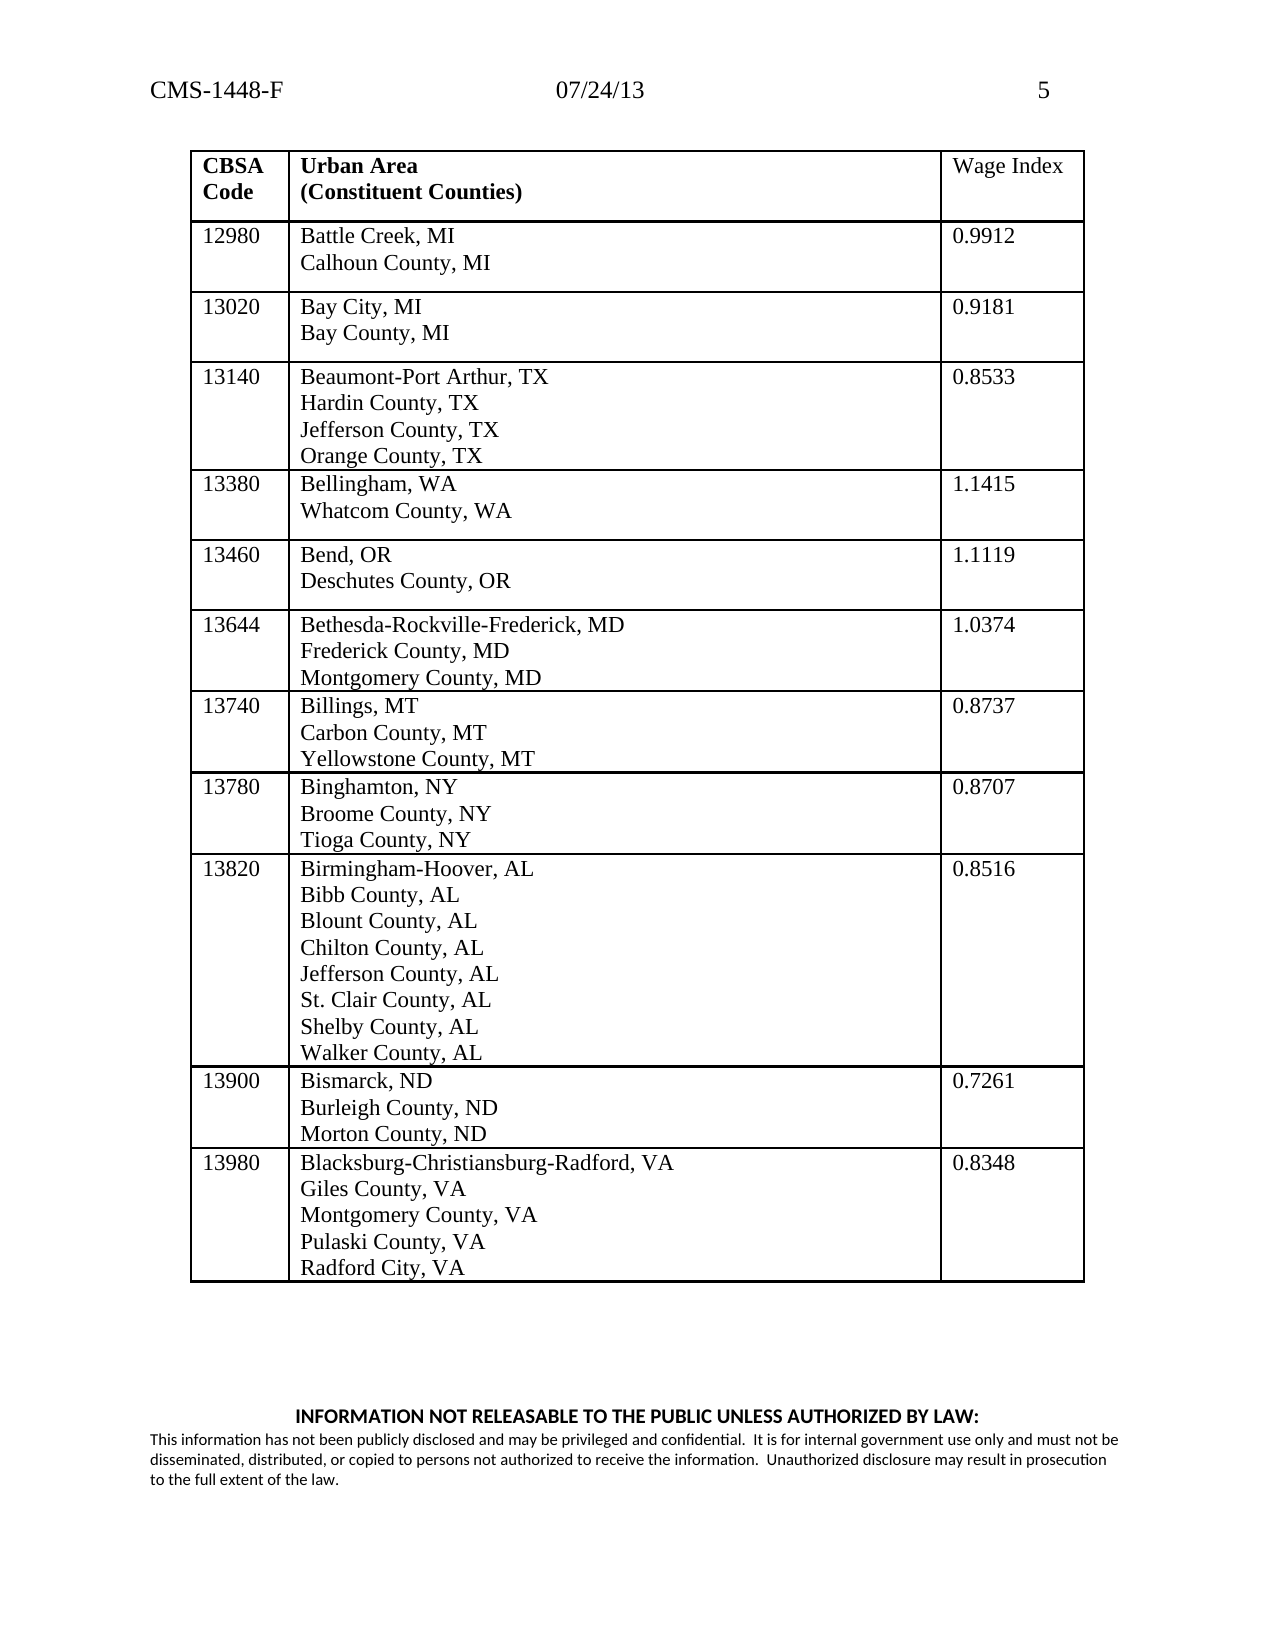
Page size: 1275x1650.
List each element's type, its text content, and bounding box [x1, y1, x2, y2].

table_cell 0.8348 [942, 1149, 1083, 1280]
table_cell 13820 [192, 855, 288, 1065]
table_cell 13380 [192, 471, 288, 539]
table_cell Bismarck, ND Burleigh County, ND Morton County, ND [290, 1068, 940, 1147]
table_cell 13900 [192, 1068, 288, 1147]
table_cell 13740 [192, 692, 288, 771]
table_cell 0.8707 [942, 774, 1083, 852]
table_header Urban Area (Constituent Counties) [290, 152, 940, 220]
table_cell Birmingham-Hoover, AL Bibb County, AL Blount County, AL Chilton County, AL Jefferson County, AL St. Clair County, AL Shelby County, AL Walker County, AL [290, 855, 940, 1065]
table_cell 0.7261 [942, 1068, 1083, 1147]
table_cell 13020 [192, 293, 288, 361]
table_cell Bethesda-Rockville-Frederick, MD Frederick County, MD Montgomery County, MD [290, 611, 940, 690]
table_cell 0.9912 [942, 223, 1083, 291]
table_cell 1.0374 [942, 611, 1083, 690]
table_cell 1.1119 [942, 541, 1083, 609]
table_cell 13780 [192, 774, 288, 852]
table_cell 13980 [192, 1149, 288, 1280]
table_cell 12980 [192, 223, 288, 291]
table_cell 13140 [192, 363, 288, 468]
table_header Wage Index [942, 152, 1083, 220]
table_cell Blacksburg-Christiansburg-Radford, VA Giles County, VA Montgomery County, VA Pulaski County, VA Radford City, VA [290, 1149, 940, 1280]
table_cell 0.8737 [942, 692, 1083, 771]
table_cell Beaumont-Port Arthur, TX Hardin County, TX Jefferson County, TX Orange County, TX [290, 363, 940, 468]
table_cell Billings, MT Carbon County, MT Yellowstone County, MT [290, 692, 940, 771]
table_cell 13460 [192, 541, 288, 609]
table_cell Bay City, MI Bay County, MI [290, 293, 940, 361]
table_cell Bellingham, WA Whatcom County, WA [290, 471, 940, 539]
table_cell Binghamton, NY Broome County, NY Tioga County, NY [290, 774, 940, 852]
table_header CBSA Code [192, 152, 288, 220]
table_cell Bend, OR Deschutes County, OR [290, 541, 940, 609]
table_cell 1.1415 [942, 471, 1083, 539]
table_cell Battle Creek, MI Calhoun County, MI [290, 223, 940, 291]
table_cell 0.8533 [942, 363, 1083, 468]
table_cell 0.9181 [942, 293, 1083, 361]
table_cell 0.8516 [942, 855, 1083, 1065]
table_cell 13644 [192, 611, 288, 690]
